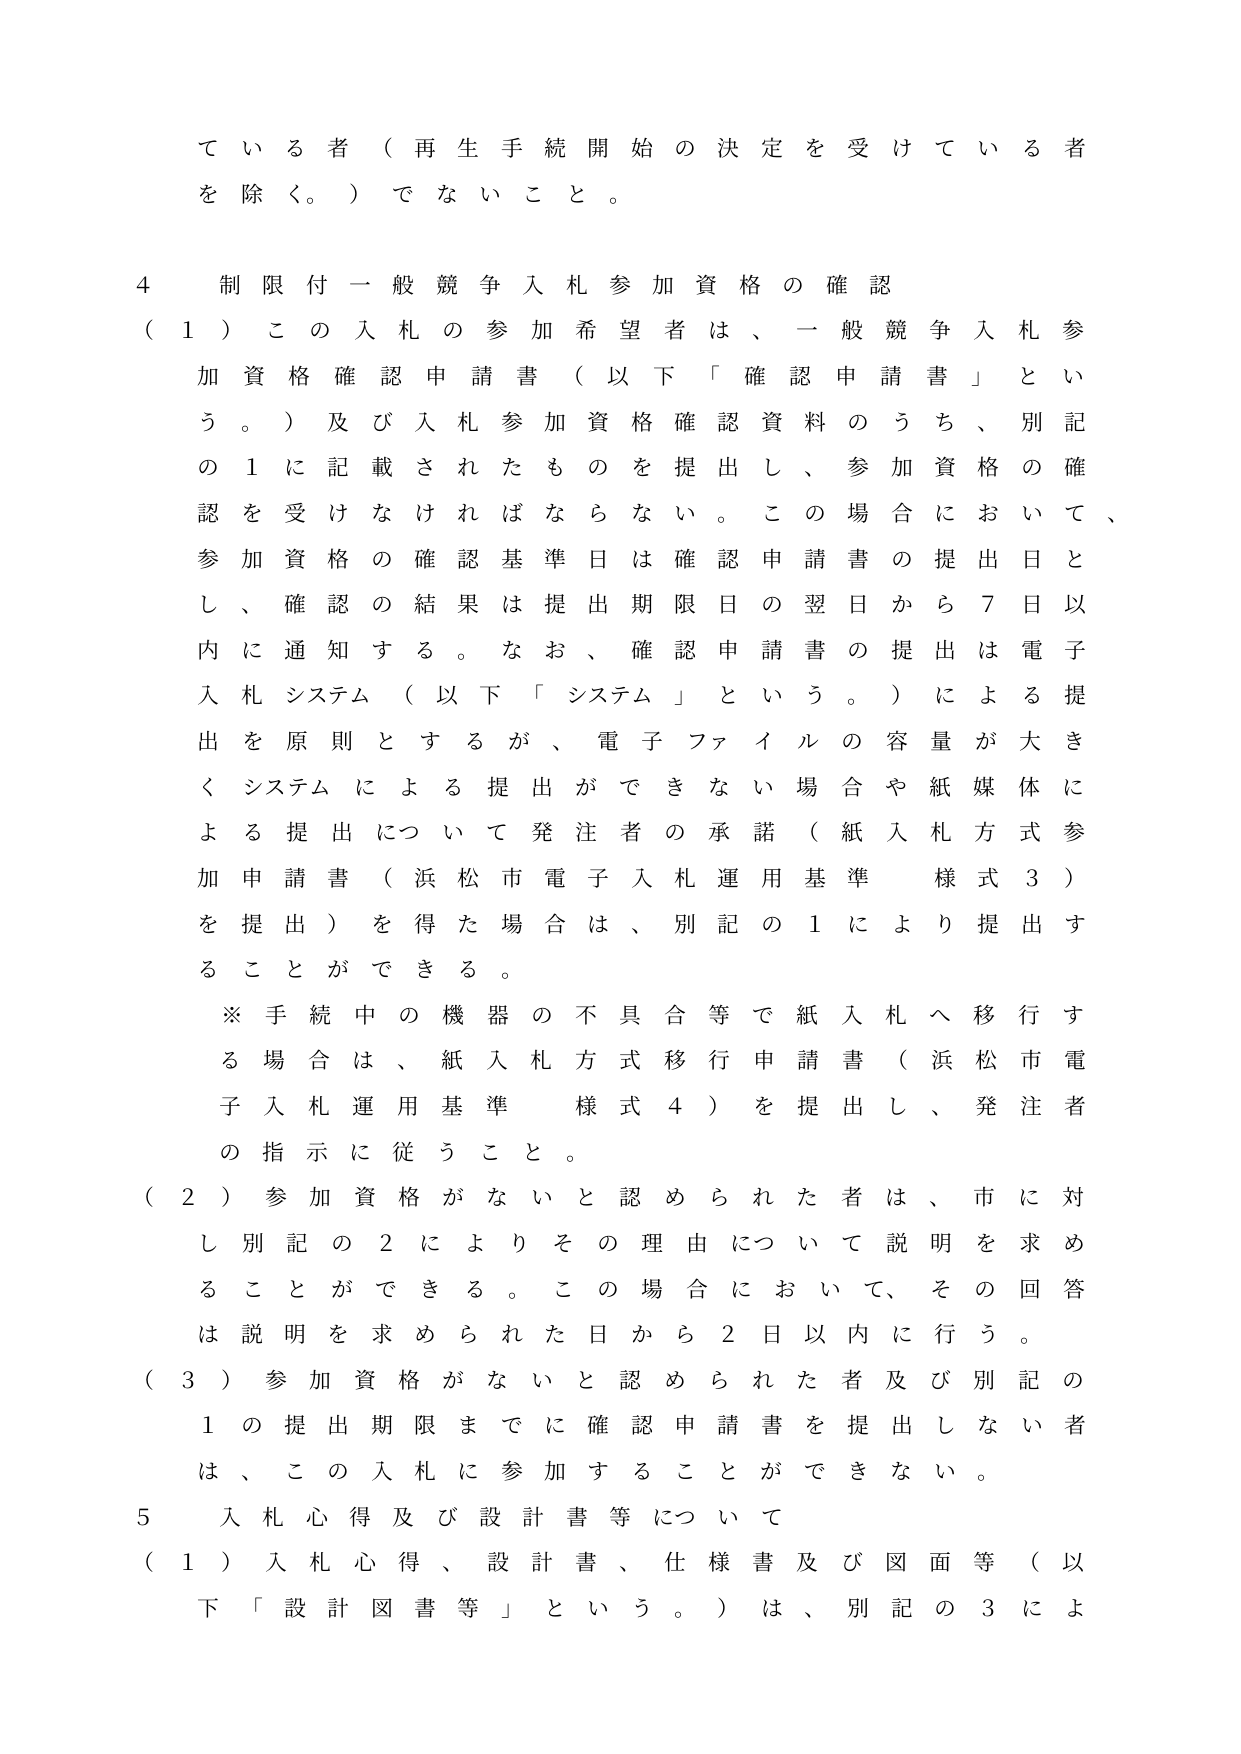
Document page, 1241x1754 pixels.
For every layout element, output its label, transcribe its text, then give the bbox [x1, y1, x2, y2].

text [133, 124, 1108, 215]
text （２）参加資格がないと認められた者は、市に対し別記の２によりその理由について説明を求めることができる。この場合において、その回答は説明を求められた日から２日以内に行う。 [133, 1173, 1108, 1356]
text ５ 入札心得及び設計書等について [133, 1493, 1108, 1538]
text （１）この入札の参加希望者は、一般競争入札参加資格確認申請書（以下「確認申請書」という。）及び入札参加資格確認資料のうち、別記の１に記載されたものを提出し、参加資格の確認を受けなければならない。この場合において、参加資格の確認基準日は確認申請書の提出日とし、確認の結果は提出期限日の翌日から７日以内に通知する。なお、確認申請書の提出は電子入札システム（以下「システム」という。）による提出を原則とするが、電子ファイルの容量が大きくシステムによる提出ができない場合や紙媒体による提出について発注者の承諾（紙入札方式参加申請書（浜松市電子入札運用基準 様式３）を提出）を得た場合は、別記の１により提出することができる。 [133, 307, 1108, 991]
text （３）参加資格がないと認められた者及び別記の１の提出期限までに確認申請書を提出しない者は、この入札に参加することができない。 [133, 1356, 1108, 1493]
text ４ 制限付一般競争入札参加資格の確認 [133, 261, 1108, 307]
text ※手続中の機器の不具合等で紙入札へ移行する場合は、紙入札方式移行申請書（浜松市電子入札運用基準 様式４）を提出し、発注者の指示に従うこと。 [133, 991, 1108, 1173]
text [133, 1538, 1108, 1630]
